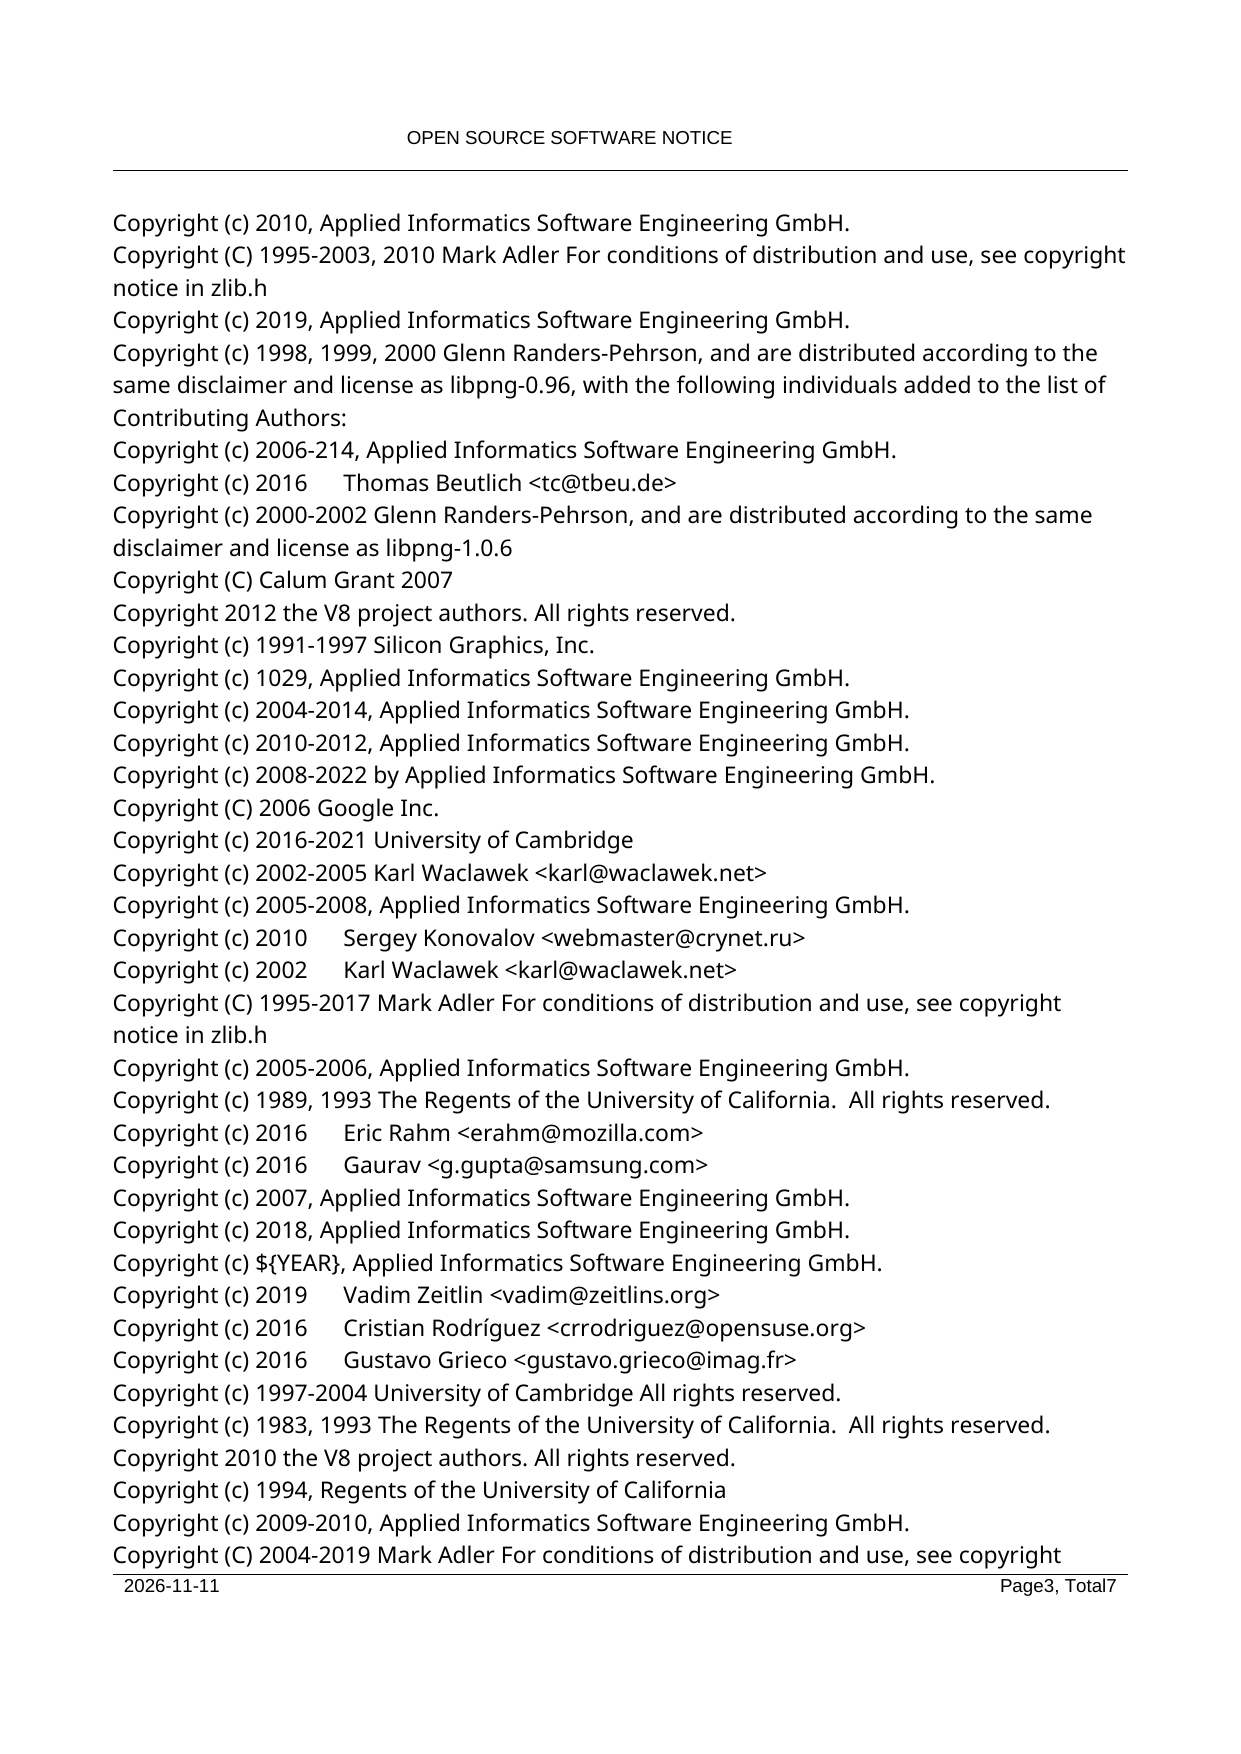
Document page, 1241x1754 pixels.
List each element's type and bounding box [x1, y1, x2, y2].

text [112, 206, 1128, 1571]
